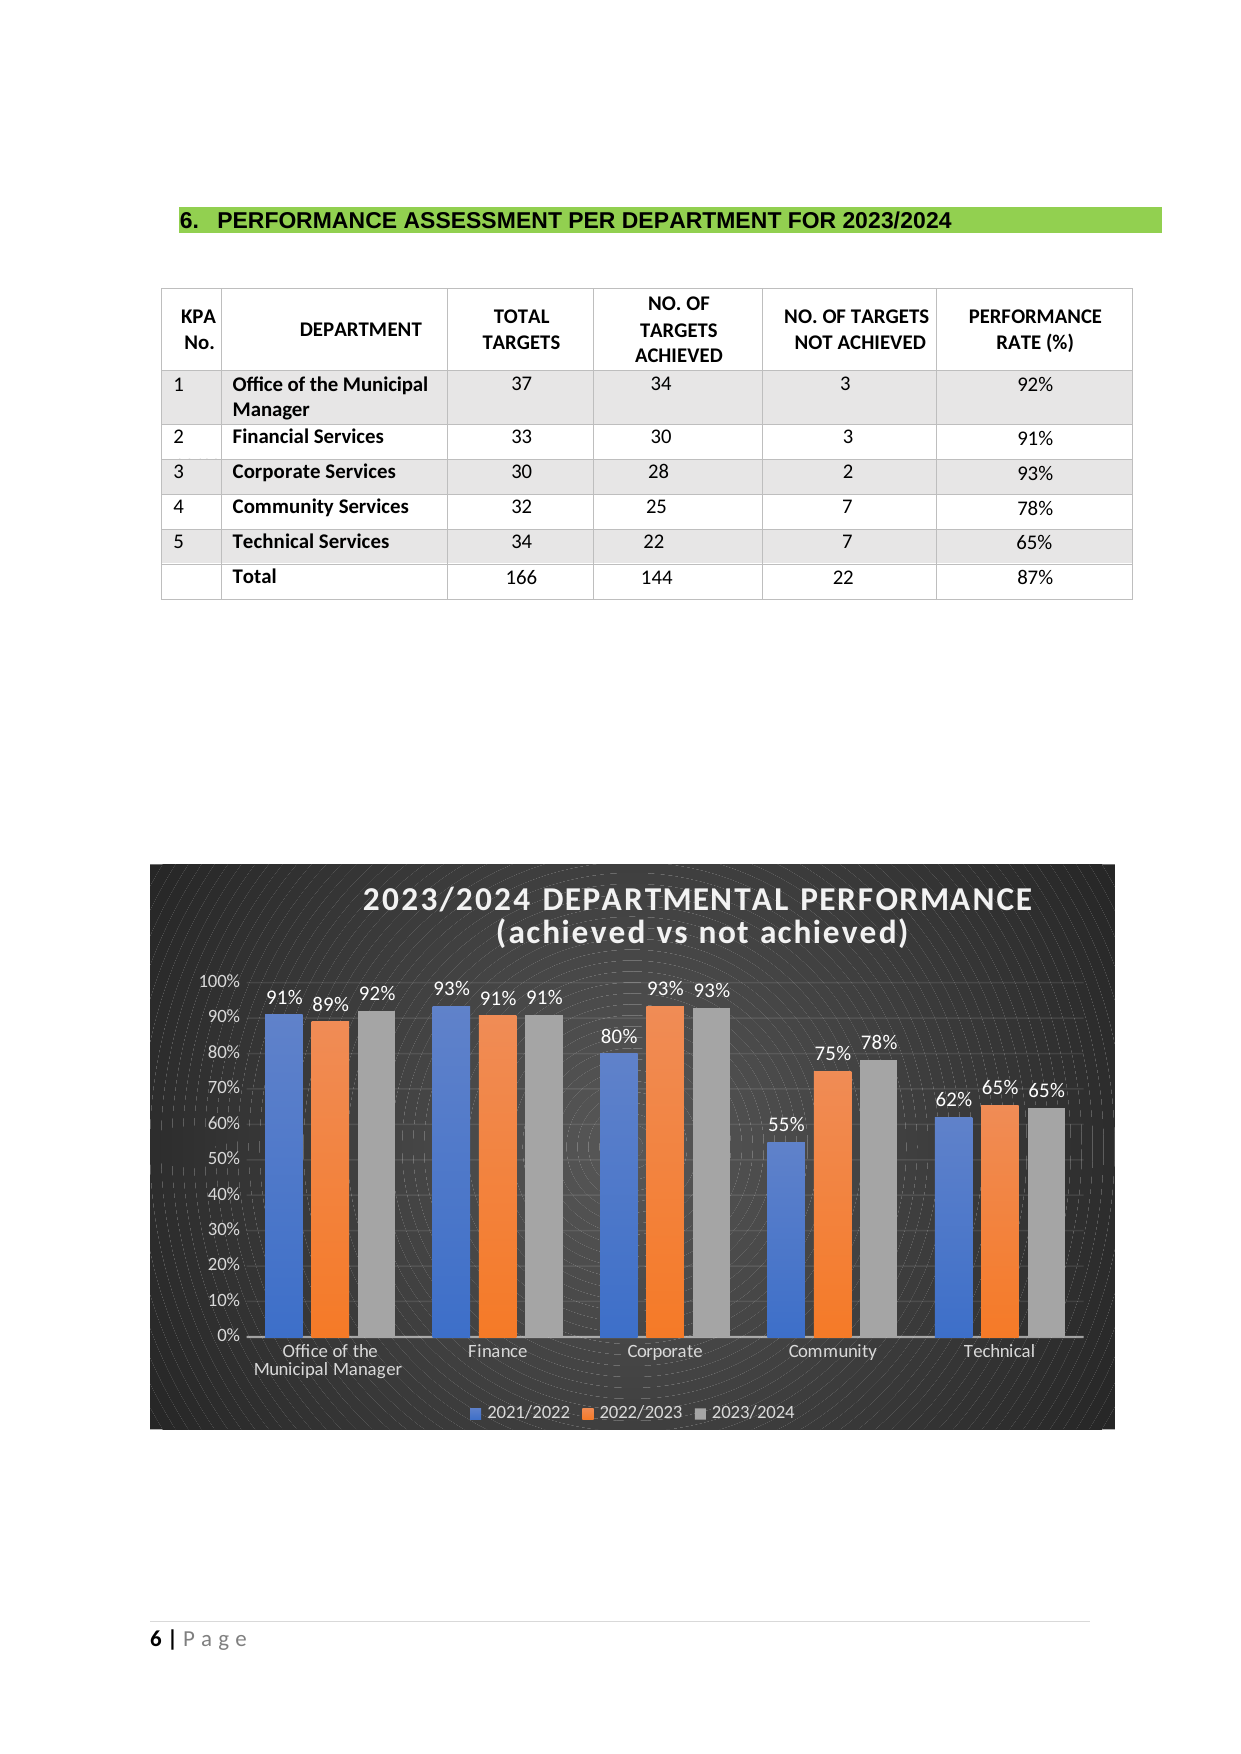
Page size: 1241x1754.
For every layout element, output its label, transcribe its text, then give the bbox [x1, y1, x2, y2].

table_header DEPARTMENT [222, 289, 447, 370]
table_cell 65% [937, 530, 1132, 563]
table_cell [162, 565, 221, 598]
table_cell Corporate Services [222, 460, 447, 494]
table_header PERFORMANCE RATE (%) [937, 289, 1132, 370]
table_cell 3 [763, 371, 936, 424]
table_cell Total [222, 565, 447, 598]
table_cell Technical Services [222, 530, 447, 563]
table_cell 3 [763, 425, 936, 459]
table_cell 3 [162, 460, 221, 494]
table_cell 7 [763, 530, 936, 563]
table_cell 32 [448, 495, 593, 529]
table_cell 7 [763, 495, 936, 529]
table_cell 25 [594, 495, 762, 529]
table_cell 22 [763, 565, 936, 598]
table_cell Financial Services [222, 425, 447, 459]
subtitle PERFORMANCE ASSESSMENT PER DEPARTMENT FOR 2023/2024 [179, 207, 1162, 233]
table_header NO. OF TARGETS NOT ACHIEVED [763, 289, 936, 370]
table_cell 34 [594, 371, 762, 424]
table_cell 91% [937, 425, 1132, 459]
table_cell 1 [162, 371, 221, 424]
table_cell 166 [448, 565, 593, 598]
table_cell Community Services [222, 495, 447, 529]
table_cell 30 [594, 425, 762, 459]
table_header TOTAL TARGETS [448, 289, 593, 370]
table_cell Office of the Municipal Manager [222, 371, 447, 424]
table_cell 2 [763, 460, 936, 494]
table_cell 28 [594, 460, 762, 494]
table_header KPA No. [162, 289, 221, 370]
table_cell 22 [594, 530, 762, 563]
table_cell 2 percentage to the 2 [162, 425, 221, 459]
table_cell 87% [937, 565, 1132, 598]
table_cell 33 [448, 425, 593, 459]
table_cell 92% [937, 371, 1132, 424]
table_cell 5 [162, 530, 221, 563]
table_cell 144 [594, 565, 762, 598]
table_cell 78% [937, 495, 1132, 529]
table_header NO. OF TARGETS ACHIEVED [594, 289, 762, 370]
table_cell 4 [162, 495, 221, 529]
table_cell 30 [448, 460, 593, 494]
table_cell 34 [448, 530, 593, 563]
table_cell 93% [937, 460, 1132, 494]
table_cell 37 [448, 371, 593, 424]
